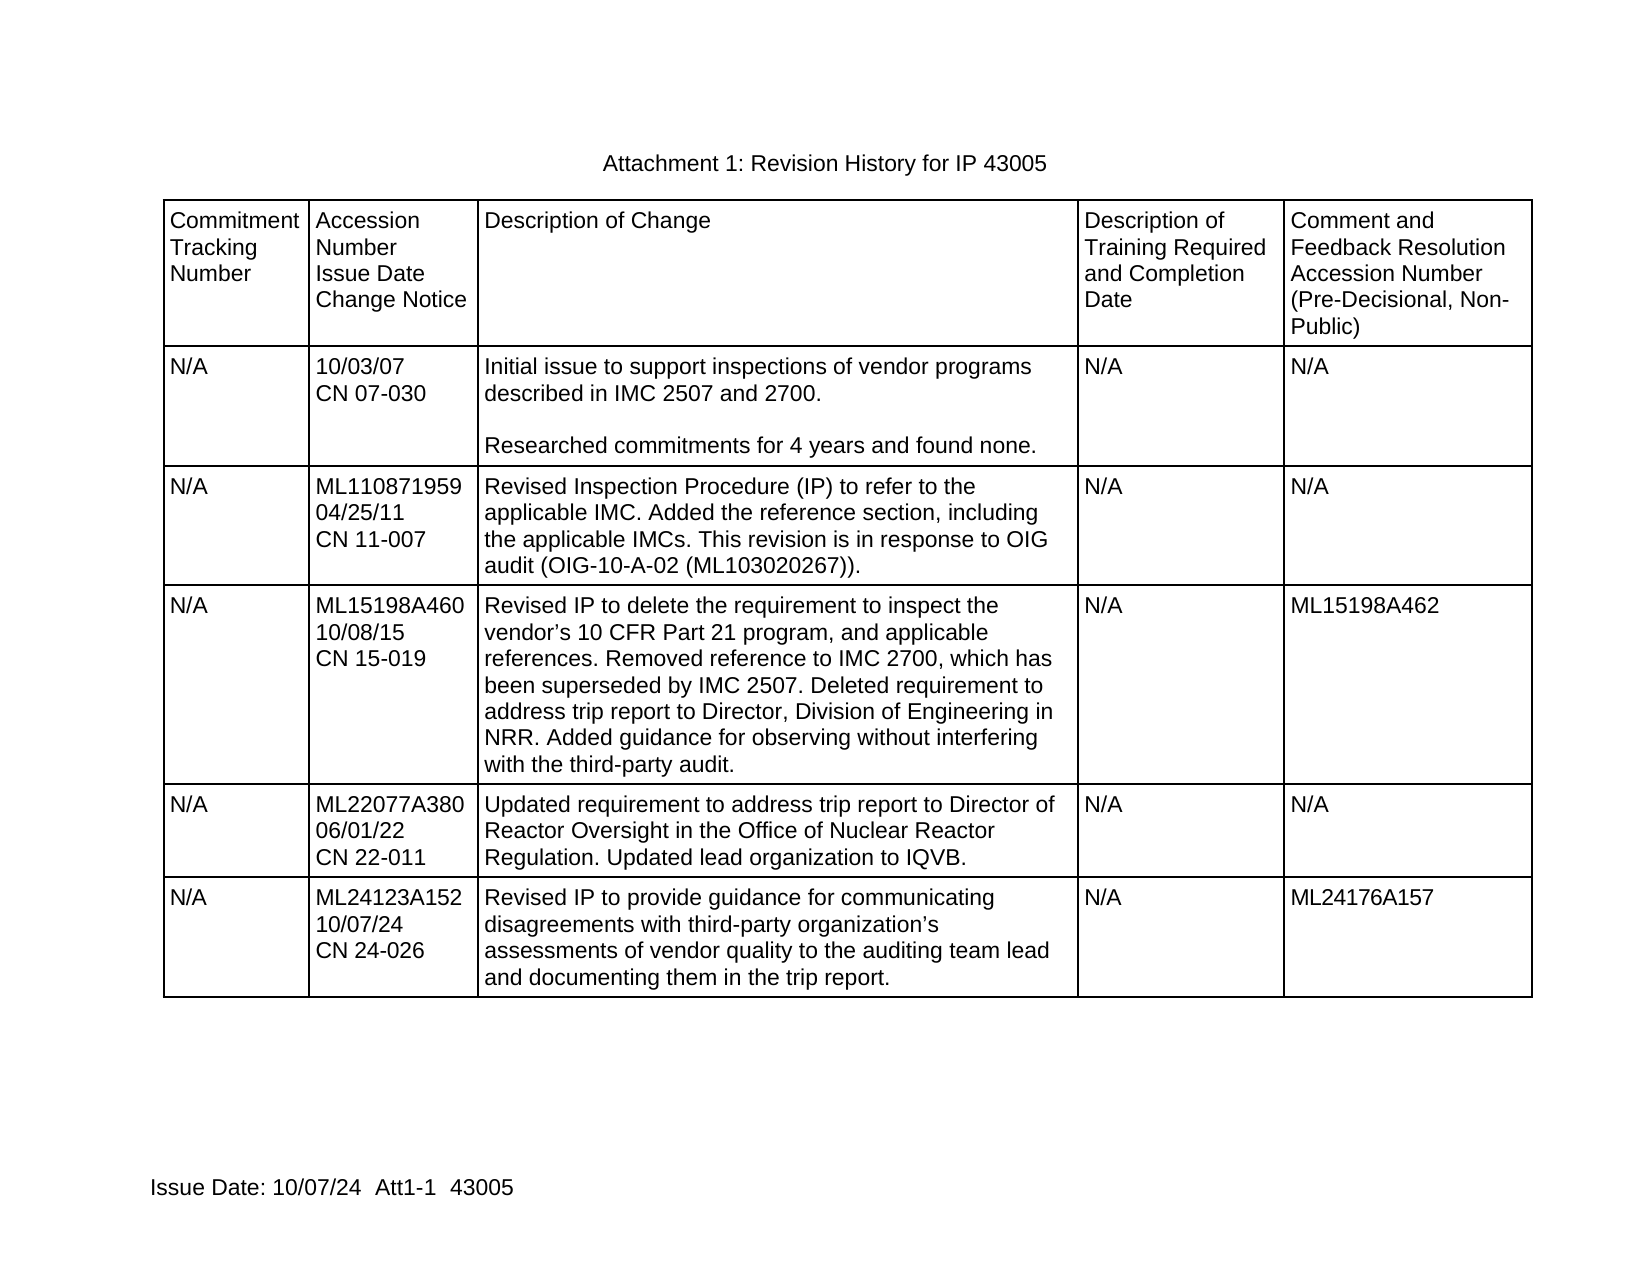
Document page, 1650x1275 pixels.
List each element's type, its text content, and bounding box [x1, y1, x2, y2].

table_cell N/A [1285, 467, 1531, 584]
table_cell Initial issue to support inspections of vendor programs described in IMC 2507 and 2700. Researched commitments for 4 years and found none. [479, 347, 1077, 465]
table_cell N/A [1079, 586, 1283, 783]
table_cell ML110871959 04/25/11 CN 11-007 [310, 467, 477, 584]
table_cell N/A [165, 586, 308, 783]
table_cell 10/03/07 CN 07-030 [310, 347, 477, 465]
table_cell Revised IP to provide guidance for communicating disagreements with third-party organization’s assessments of vendor quality to the auditing team lead and documenting them in the trip report. [479, 878, 1077, 996]
table_cell Revised IP to delete the requirement to inspect the vendor’s 10 CFR Part 21 program, and applicable references. Removed reference to IMC 2700, which has been superseded by IMC 2507. Deleted requirement to address trip report to Director, Division of Engineering in NRR. Added guidance for observing without interfering with the third-party audit. [479, 586, 1077, 783]
table_cell N/A [1285, 347, 1531, 465]
table_cell ML15198A460 10/08/15 CN 15-019 [310, 586, 477, 783]
table_cell N/A [1079, 878, 1283, 996]
table_header Accession Number Issue Date Change Notice [310, 201, 477, 345]
table_cell N/A [1079, 347, 1283, 465]
table_cell ML22077A380 06/01/22 CN 22-011 [310, 785, 477, 876]
table_header Description of Change [479, 201, 1077, 345]
table_cell Updated requirement to address trip report to Director of Reactor Oversight in the Office of Nuclear Reactor Regulation. Updated lead organization to IQVB. [479, 785, 1077, 876]
table_header Comment and Feedback Resolution Accession Number (Pre-Decisional, Non-Public) [1285, 201, 1531, 345]
table_header Commitment Tracking Number [165, 201, 308, 345]
table_cell ML15198A462 [1285, 586, 1531, 783]
table_cell N/A [1079, 785, 1283, 876]
table_cell N/A [1285, 785, 1531, 876]
title Attachment 1: Revision History for IP 43005 [150, 150, 1500, 176]
table_cell N/A [165, 878, 308, 996]
table_header Description of Training Required and Completion Date [1079, 201, 1283, 345]
table_cell N/A [165, 785, 308, 876]
table_cell N/A [165, 467, 308, 584]
table_cell Revised Inspection Procedure (IP) to refer to the applicable IMC. Added the reference section, including the applicable IMCs. This revision is in response to OIG audit (OIG-10-A-02 (ML103020267)). [479, 467, 1077, 584]
table_cell N/A [1079, 467, 1283, 584]
table_cell N/A [165, 347, 308, 465]
table_cell ML24176A157 [1285, 878, 1531, 996]
table_cell ML24123A152 10/07/24 CN 24-026 [310, 878, 477, 996]
